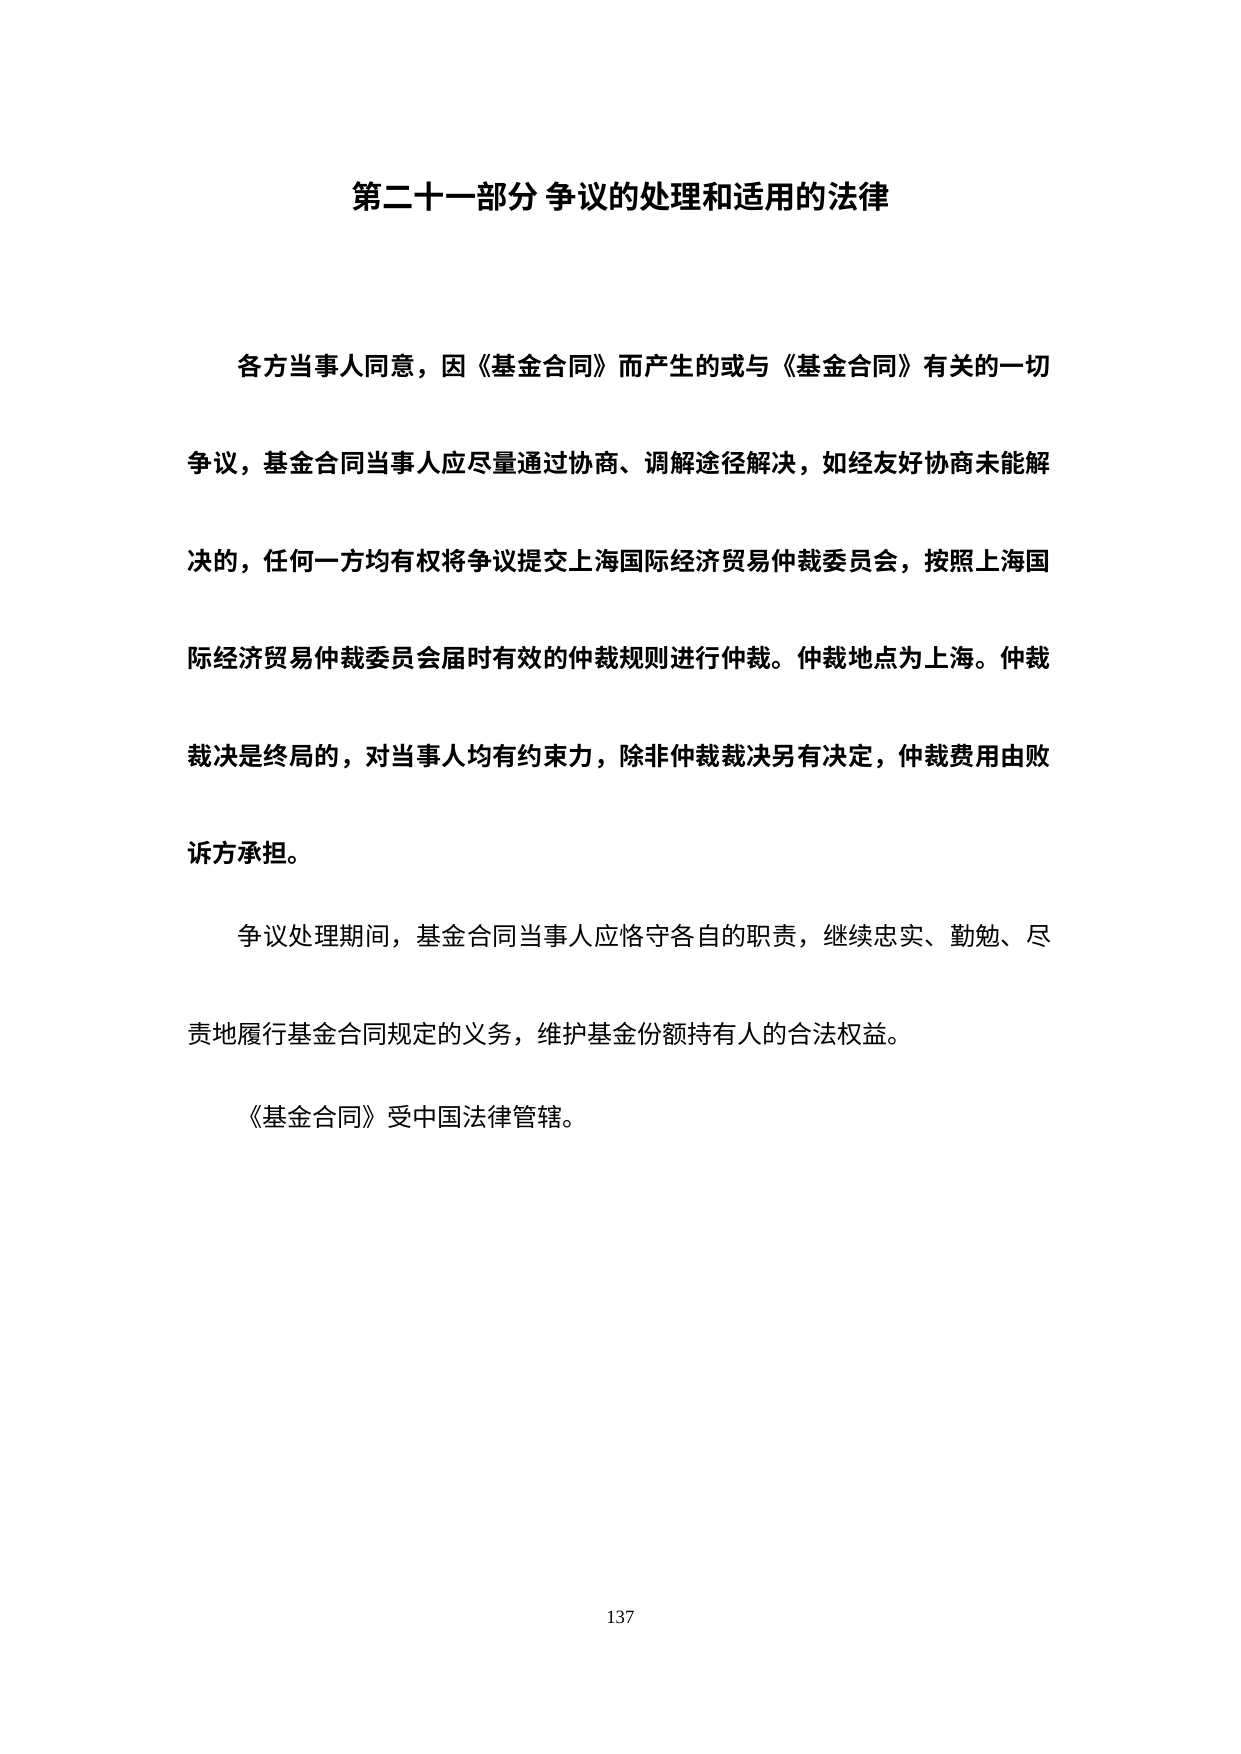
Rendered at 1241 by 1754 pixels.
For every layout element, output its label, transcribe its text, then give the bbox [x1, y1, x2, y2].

text 第二十一部分 争议的处理和适用的法律 [187, 162, 1053, 227]
text 争议处理期间，基金合同当事人应恪守各自的职责，继续忠实、勤勉、尽责地履行基金合同规定的义务，维护基金份额持有人的合法权益。 [187, 902, 1053, 1065]
text 《基金合同》受中国法律管辖。 [187, 1083, 1053, 1148]
text 各方当事人同意，因《基金合同》而产生的或与《基金合同》有关的一切争议，基金合同当事人应尽量通过协商、调解途径解决，如经友好协商未能解决的，任何一方均有权将争议提交上海国际经济贸易仲裁委员会，按照上海国际经济贸易仲裁委员会届时有效的仲裁规则进行仲裁。仲裁地点为上海。仲裁裁决是终局的，对当事人均有约束力，除非仲裁裁决另有决定，仲裁费用由败诉方承担。 [187, 332, 1053, 884]
